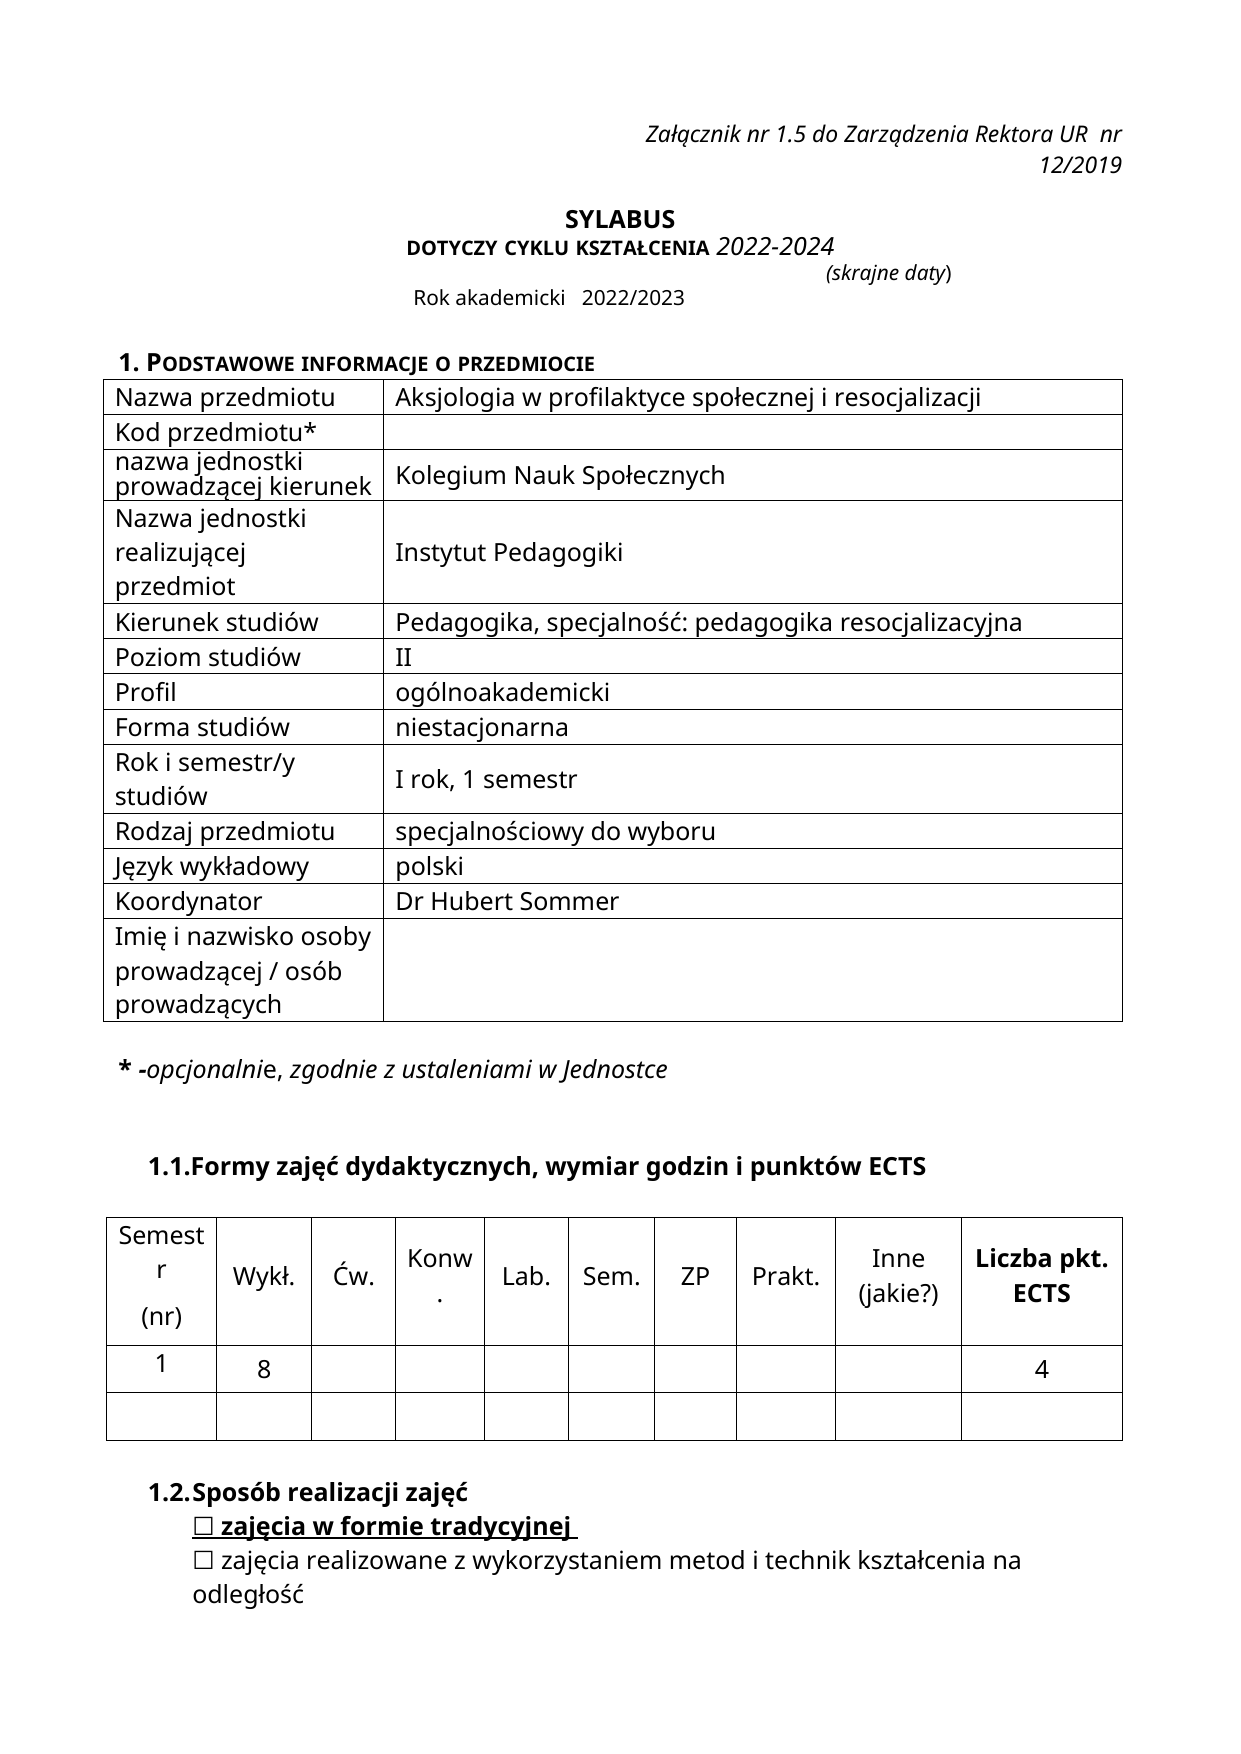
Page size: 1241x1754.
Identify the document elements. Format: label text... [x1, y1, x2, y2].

table_cell Nazwa jednostki realizującej przedmiot [104, 501, 383, 603]
table_cell [107, 1393, 216, 1439]
table_cell ogólnoakademicki [384, 674, 1122, 708]
table_cell Pedagogika, specjalność: pedagogika resocjalizacyjna [384, 604, 1122, 638]
table_cell [396, 1393, 484, 1439]
table_cell [312, 1393, 395, 1439]
table_cell [569, 1346, 654, 1392]
table_cell polski [384, 849, 1122, 883]
text SYLABUS [118, 201, 1122, 236]
table_cell [737, 1346, 835, 1392]
table_cell [655, 1393, 736, 1439]
table_header Liczba pkt. ECTS [962, 1218, 1122, 1345]
table_cell Rodzaj przedmiotu [104, 814, 383, 848]
text (skrajne daty) [118, 261, 1122, 286]
table_header Prakt. [737, 1218, 835, 1345]
table_header Sem. [569, 1218, 654, 1345]
table_cell [569, 1393, 654, 1439]
table_cell [312, 1346, 395, 1392]
table_cell Rok i semestr/y studiów [104, 745, 383, 813]
table_cell 8 [217, 1346, 311, 1392]
table_cell [217, 1393, 311, 1439]
table_header Wykł. [217, 1218, 311, 1345]
table_cell specjalnościowy do wyboru [384, 814, 1122, 848]
text 1.1.Formy zajęć dydaktycznych, wymiar godzin i punktów ECTS [148, 1149, 1122, 1183]
table_cell Kod przedmiotu* [104, 415, 383, 449]
table_header Nazwa przedmiotu [104, 380, 383, 414]
table_cell Język wykładowy [104, 849, 383, 883]
text ☐ zajęcia w formie tradycyjnej [192, 1509, 1122, 1543]
table_cell Forma studiów [104, 710, 383, 743]
table_cell [384, 919, 1122, 1021]
text ☐ zajęcia realizowane z wykorzystaniem metod i technik kształcenia na odległość [192, 1543, 1122, 1611]
table_cell [384, 415, 1122, 449]
text Załącznik nr 1.5 do Zarządzenia Rektora UR nr 12/2019 [118, 118, 1122, 181]
text Rok akademicki 2022/2023 [118, 286, 1122, 311]
text dotyczy cyklu kształcenia 2022-2024 [118, 236, 1122, 261]
table_cell Dr Hubert Sommer [384, 884, 1122, 918]
table_cell [962, 1393, 1122, 1439]
table_cell Koordynator [104, 884, 383, 918]
table_cell Poziom studiów [104, 639, 383, 673]
table_cell [836, 1346, 961, 1392]
table_cell Instytut Pedagogiki [384, 501, 1122, 603]
table_cell [836, 1393, 961, 1439]
table_header Konw. [396, 1218, 484, 1345]
table_cell Profil [104, 674, 383, 708]
table_header ZP [655, 1218, 736, 1345]
table_header Aksjologia w profilaktyce społecznej i resocjalizacji [384, 380, 1122, 414]
text * -opcjonalnie, zgodnie z ustaleniami w Jednostce [118, 1051, 1122, 1086]
table_cell [396, 1346, 484, 1392]
table_cell Kierunek studiów [104, 604, 383, 638]
table_cell I rok, 1 semestr [384, 745, 1122, 813]
table_cell nazwa jednostki prowadzącej kierunek [104, 450, 383, 500]
table_cell Kolegium Nauk Społecznych [384, 450, 1122, 500]
table_header Lab. [485, 1218, 568, 1345]
table_header Ćw. [312, 1218, 395, 1345]
text 1.2. Sposób realizacji zajęć [148, 1474, 1122, 1509]
table_cell Imię i nazwisko osoby prowadzącej / osób prowadzących [104, 919, 383, 1021]
table_cell niestacjonarna [384, 710, 1122, 743]
table_cell [485, 1393, 568, 1439]
table_header Inne (jakie?) [836, 1218, 961, 1345]
table_cell [655, 1346, 736, 1392]
table_cell II [384, 639, 1122, 673]
table_cell 4 [962, 1346, 1122, 1392]
table_cell 1 [107, 1346, 216, 1392]
table_cell [485, 1346, 568, 1392]
table_cell [737, 1393, 835, 1439]
text 1. Podstawowe informacje o przedmiocie [118, 344, 1122, 379]
table_header Semestr (nr) [107, 1218, 216, 1345]
